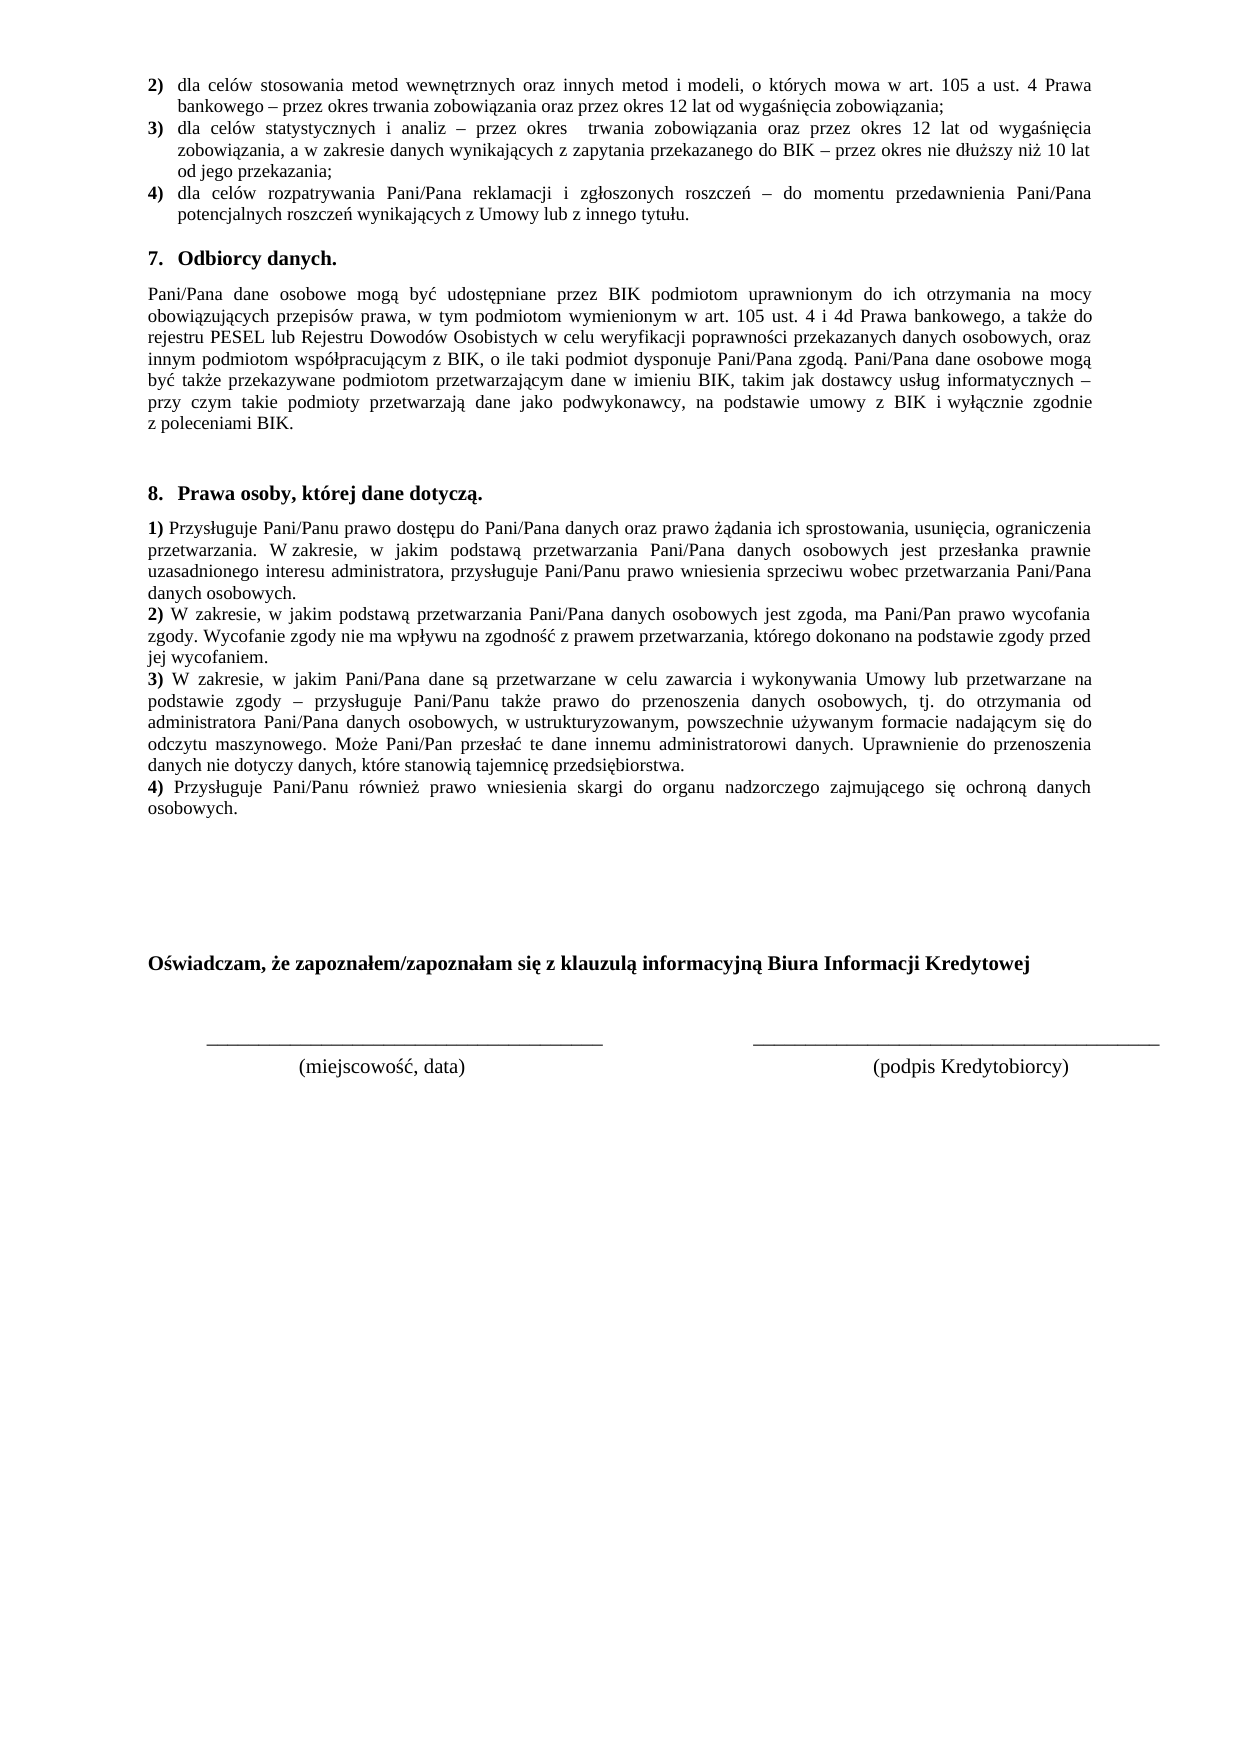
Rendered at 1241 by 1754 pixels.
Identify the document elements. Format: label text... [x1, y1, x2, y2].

list Prawa osoby, której dane dotyczą. [148, 480, 1093, 504]
text 1) Przysługuje Pani/Panu prawo dostępu do Pani/Pana danych oraz prawo żądania ich sprostowania, usunięcia, ograniczenia przetwarzania. W zakresie, w jakim podstawą przetwarzania Pani/Pana danych osobowych jest przesłanka prawnie uzasadnionego interesu administratora, przysługuje Pani/Panu prawo wniesienia sprzeciwu wobec przetwarzania Pani/Pana danych osobowych. [148, 517, 1093, 603]
table_cell (miejscowość, data) [136, 1048, 726, 1163]
table_cell (podpis Kredytobiorcy) [726, 1048, 1226, 1163]
list dla celów stosowania metod wewnętrznych oraz innych metod i modeli, o których mowa w art. 105 a ust. 4 Prawa bankowego – przez okres trwania zobowiązania oraz przez okres 12 lat od wygaśnięcia zobowiązania; [148, 74, 1093, 117]
text Oświadczam, że zapoznałem/zapoznałam się z klauzulą informacyjną Biura Informacji Kredytowej [148, 950, 1093, 975]
list dla celów rozpatrywania Pani/Pana reklamacji i zgłoszonych roszczeń – do momentu przedawnienia Pani/Pana potencjalnych roszczeń wynikających z Umowy lub z innego tytułu. [148, 182, 1093, 225]
list Odbiorcy danych. [148, 246, 1093, 270]
list dla celów statystycznych i analiz – przez okres trwania zobowiązania oraz przez okres 12 lat od wygaśnięcia zobowiązania, a w zakresie danych wynikających z zapytania przekazanego do BIK – przez okres nie dłuższy niż 10 lat od jego przekazania; [148, 117, 1093, 182]
text 2) W zakresie, w jakim podstawą przetwarzania Pani/Pana danych osobowych jest zgoda, ma Pani/Pan prawo wycofania zgody. Wycofanie zgody nie ma wpływu na zgodność z prawem przetwarzania, którego dokonano na podstawie zgody przed jej wycofaniem. [148, 603, 1093, 668]
text 3) W zakresie, w jakim Pani/Pana dane są przetwarzane w celu zawarcia i wykonywania Umowy lub przetwarzane na podstawie zgody – przysługuje Pani/Panu także prawo do przenoszenia danych osobowych, tj. do otrzymania od administratora Pani/Pana danych osobowych, w ustrukturyzowanym, powszechnie używanym formacie nadającym się do odczytu maszynowego. Może Pani/Pan przesłać te dane innemu administratorowi danych. Uprawnienie do przenoszenia danych nie dotyczy danych, które stanowią tajemnicę przedsiębiorstwa. [148, 668, 1093, 776]
text Pani/Pana dane osobowe mogą być udostępniane przez BIK podmiotom uprawnionym do ich otrzymania na mocy obowiązujących przepisów prawa, w tym podmiotom wymienionym w art. 105 ust. 4 i 4d Prawa bankowego, a także do rejestru PESEL lub Rejestru Dowodów Osobistych w celu weryfikacji poprawności przekazanych danych osobowych, oraz innym podmiotom współpracującym z BIK, o ile taki podmiot dysponuje Pani/Pana zgodą. Pani/Pana dane osobowe mogą być także przekazywane podmiotom przetwarzającym dane w imieniu BIK, takim jak dostawcy usług informatycznych – przy czym takie podmioty przetwarzają dane jako podwykonawcy, na podstawie umowy z BIK i wyłącznie zgodnie z poleceniami BIK. [148, 283, 1093, 434]
table_header ______________________________________ [136, 988, 726, 1048]
text 4) Przysługuje Pani/Panu również prawo wniesienia skargi do organu nadzorczego zajmującego się ochroną danych osobowych. [148, 776, 1093, 819]
table_header _______________________________________ [726, 988, 1226, 1048]
